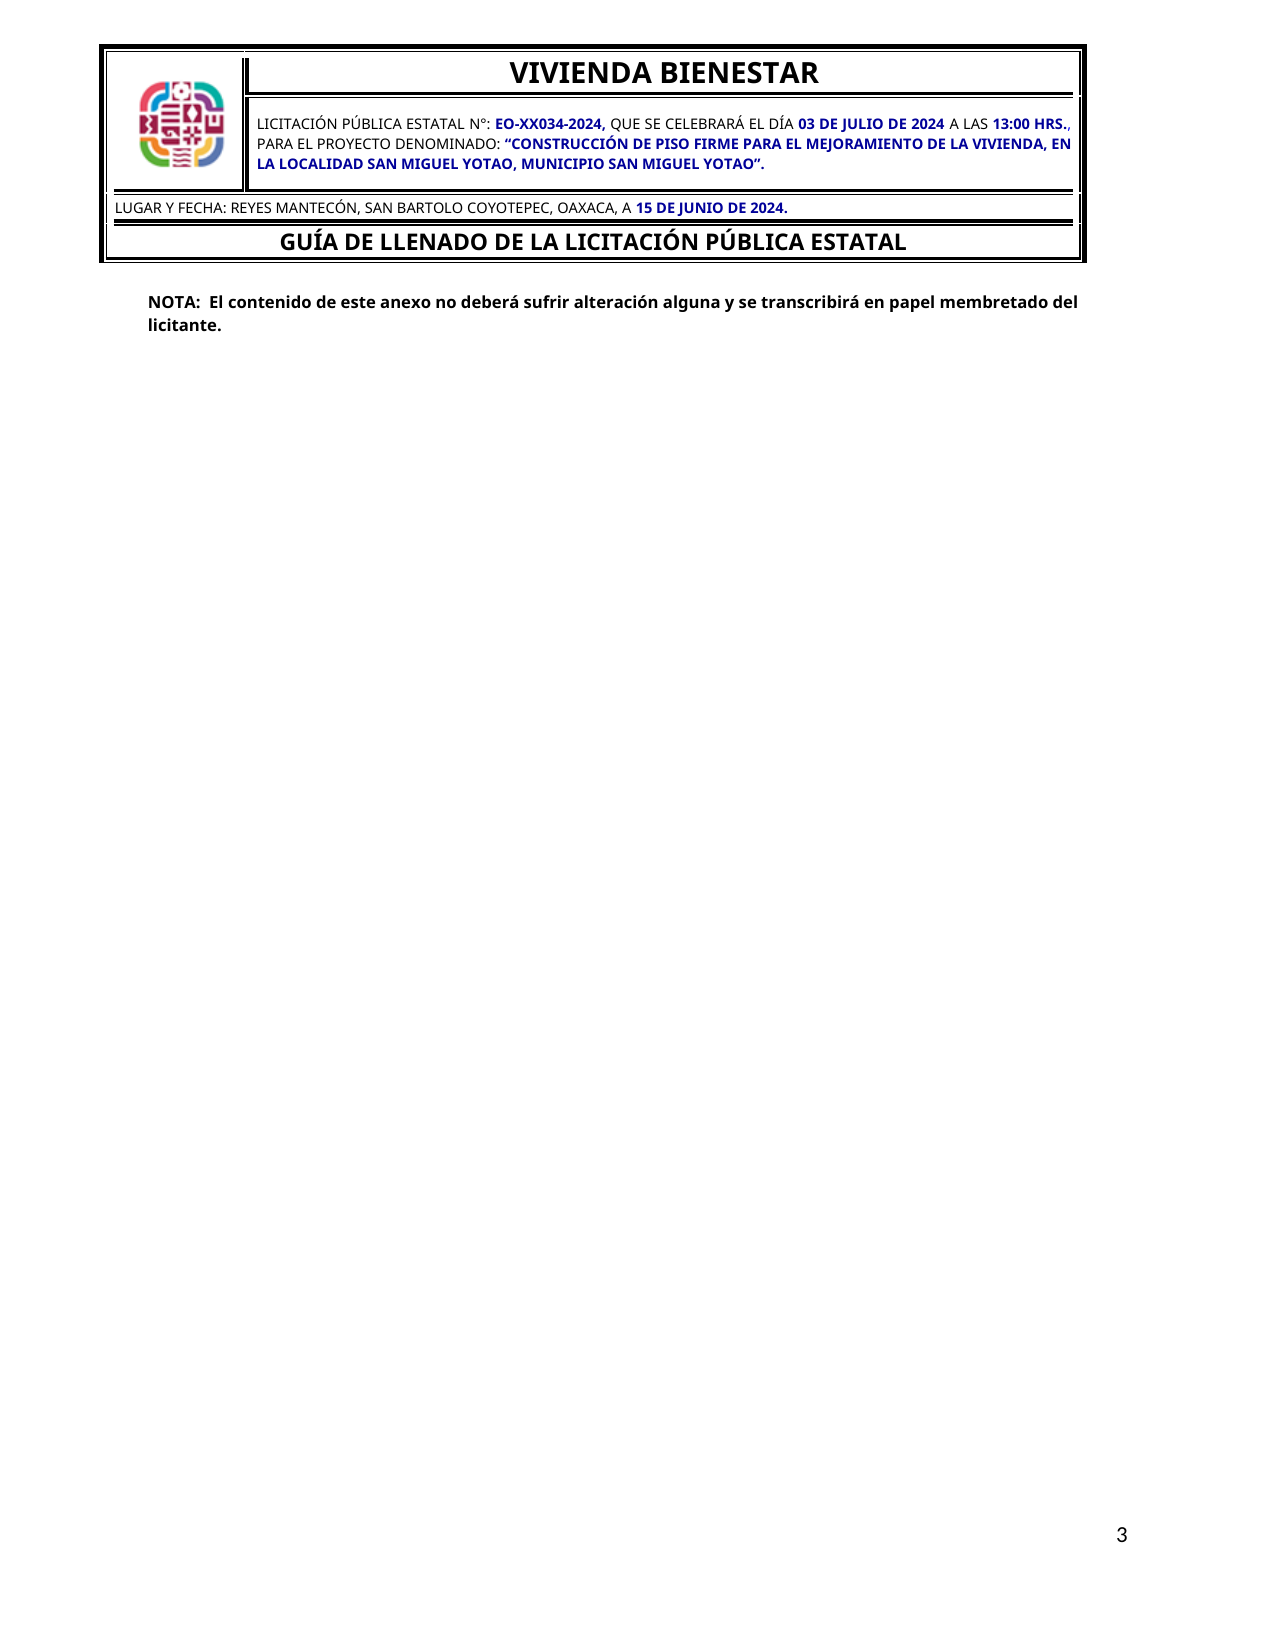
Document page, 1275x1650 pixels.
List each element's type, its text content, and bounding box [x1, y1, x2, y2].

text NOTA: El contenido de este anexo no deberá sufrir alteración alguna y se transcribirá en papel membretado del licitante. [148, 291, 1127, 337]
picture [128, 73, 235, 173]
